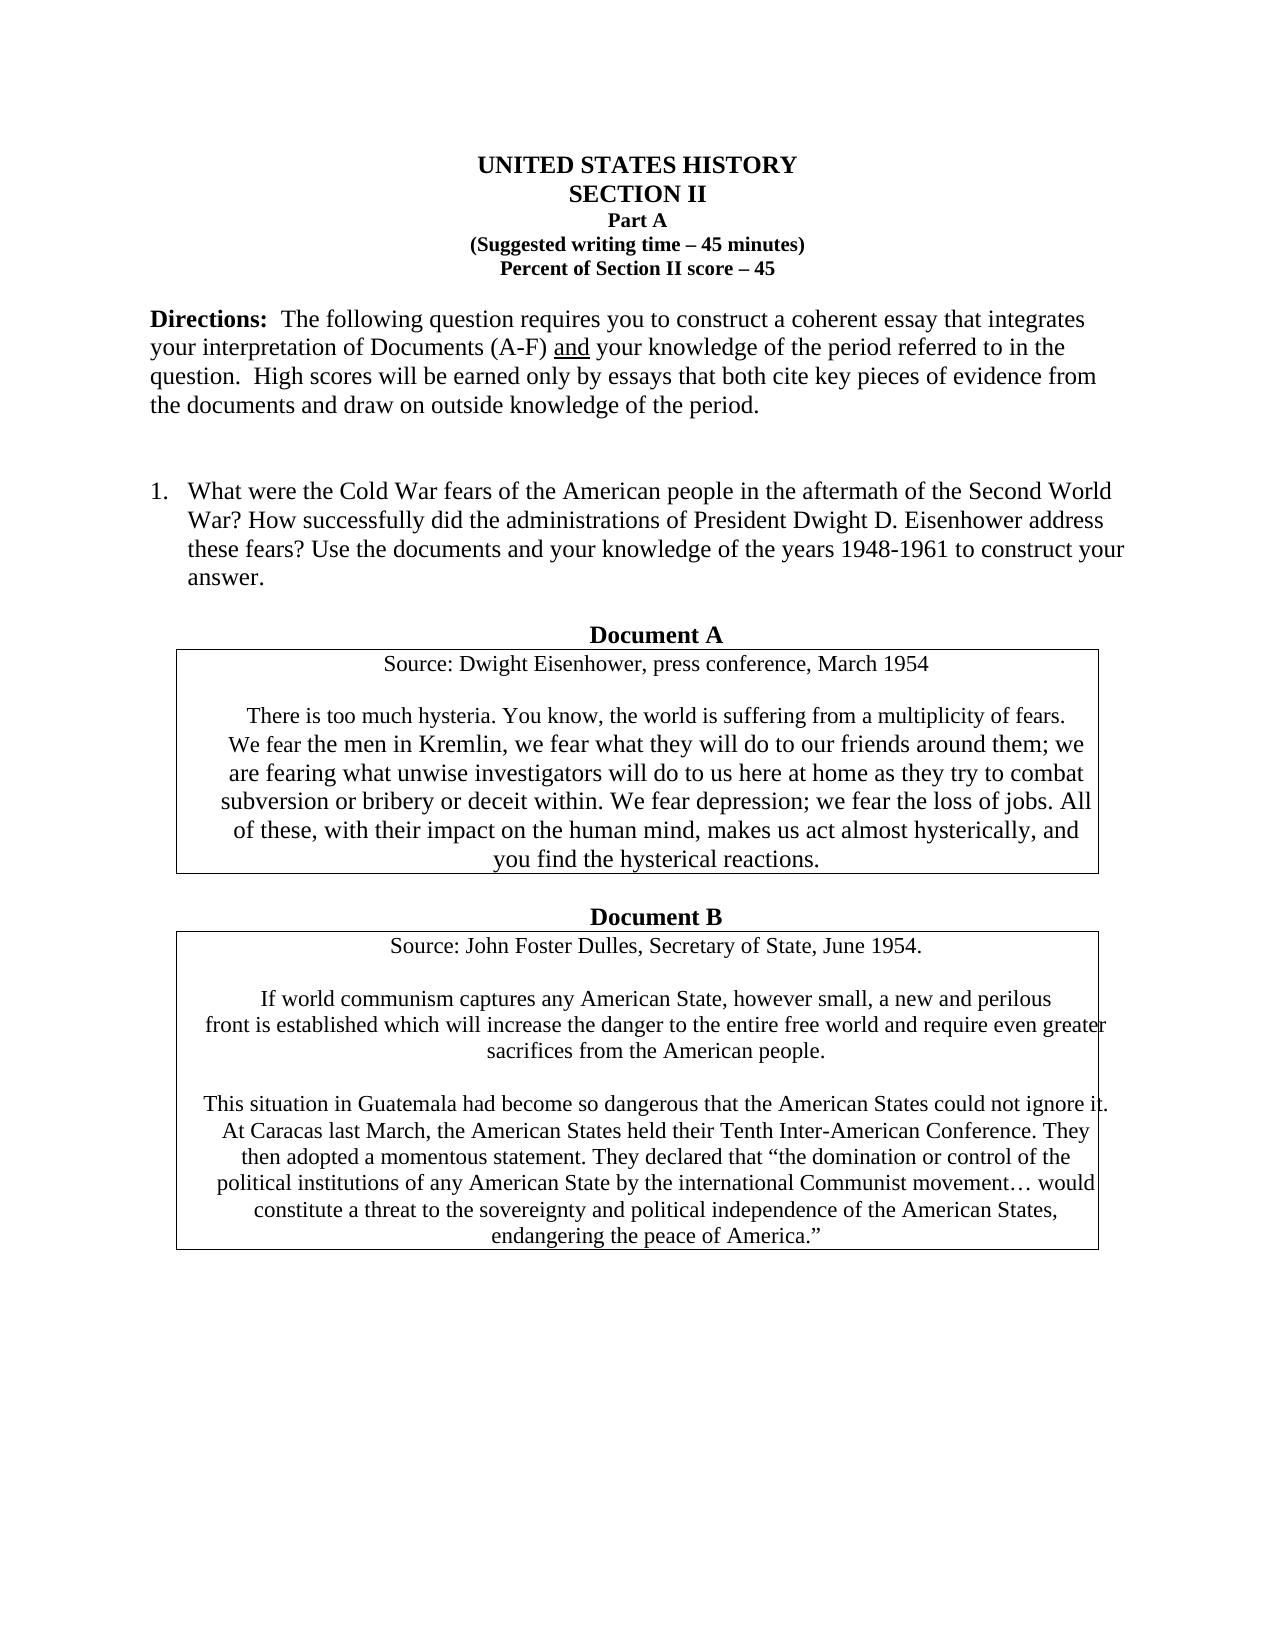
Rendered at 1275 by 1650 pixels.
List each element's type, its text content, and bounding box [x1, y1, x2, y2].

subtitle Part A [187, 207, 1087, 232]
text Directions: The following question requires you to construct a coherent essay that integrates your interpretation of Documents (A-F) and your knowledge of the period referred to in the question. High scores will be earned only by essays that both cite key pieces of evidence from the documents and draw on outside knowledge of the period. [150, 304, 1125, 419]
table_header Source: John Foster Dulles, Secretary of State, June 1954. If world communism captures any American State, however small, a new and perilous front is established which will increase the danger to the entire free world and require even greater sacrifices from the American people. This situation in Guatemala had become so dangerous that the American States could not ignore it. At Caracas last March, the American States held their Tenth Inter-American Conference. They then adopted a momentous statement. They declared that “the domination or control of the political institutions of any American State by the international Communist movement… would constitute a threat to the sovereignty and political independence of the American States, endangering the peace of America.” [177, 932, 1098, 1248]
list What were the Cold War fears of the American people in the aftermath of the Second World War? How successfully did the administrations of President Dwight D. Eisenhower address these fears? Use the documents and your knowledge of the years 1948-1961 to construct your answer. [150, 476, 1125, 591]
subtitle Document B [187, 902, 1125, 931]
subtitle Document A [187, 620, 1125, 649]
text UNITED STATES HISTORY SECTION II [187, 150, 1087, 207]
text Percent of Section II score – 45 [187, 256, 1087, 280]
table_header Source: Dwight Eisenhower, press conference, March 1954 There is too much hysteria. You know, the world is suffering from a multiplicity of fears. We fear the men in Kremlin, we fear what they will do to our friends around them; we are fearing what unwise investigators will do to us here at home as they try to combat subversion or bribery or deceit within. We fear depression; we fear the loss of jobs. All of these, with their impact on the human mind, makes us act almost hysterically, and you find the hysterical reactions. [177, 650, 1098, 873]
text (Suggested writing time – 45 minutes) [187, 232, 1087, 256]
